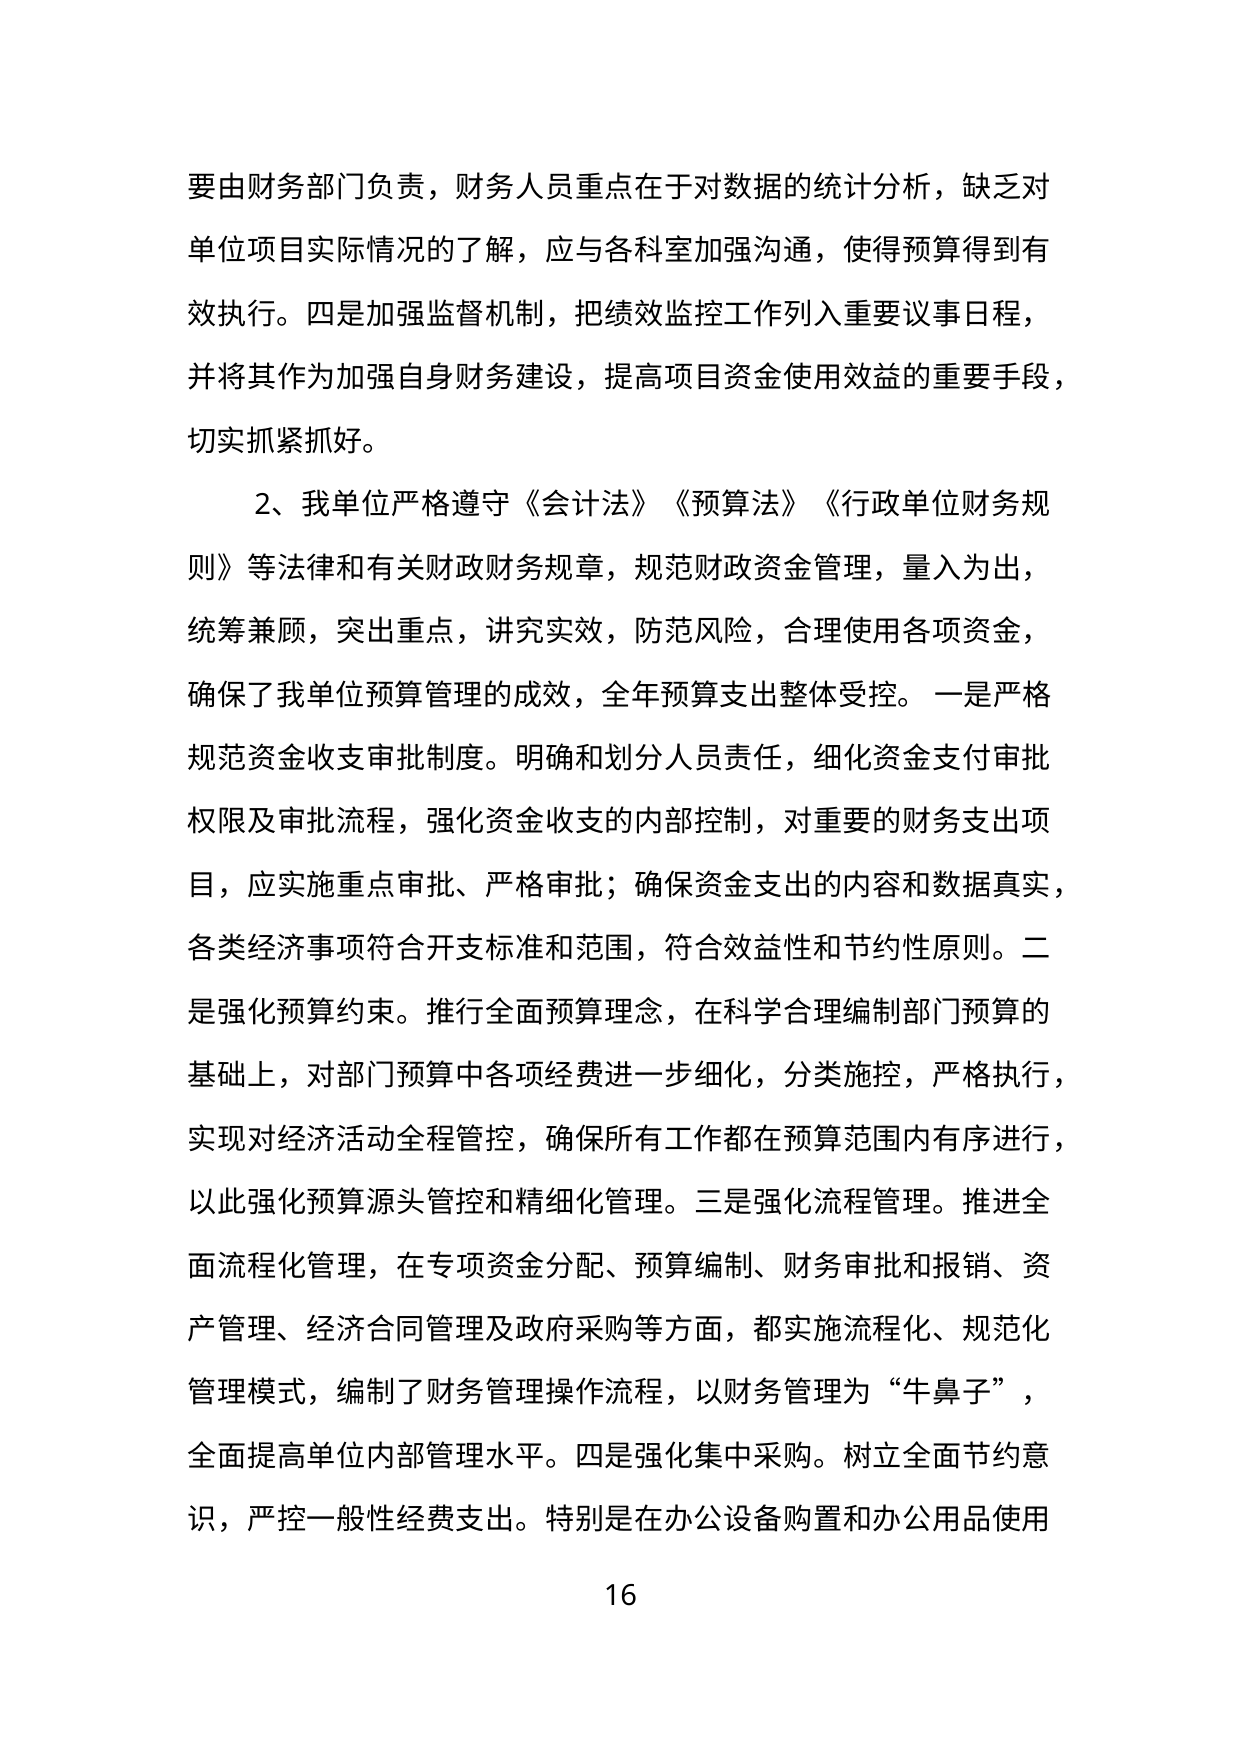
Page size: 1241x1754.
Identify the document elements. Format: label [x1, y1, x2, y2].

text [187, 163, 1053, 459]
text [187, 481, 1053, 1538]
